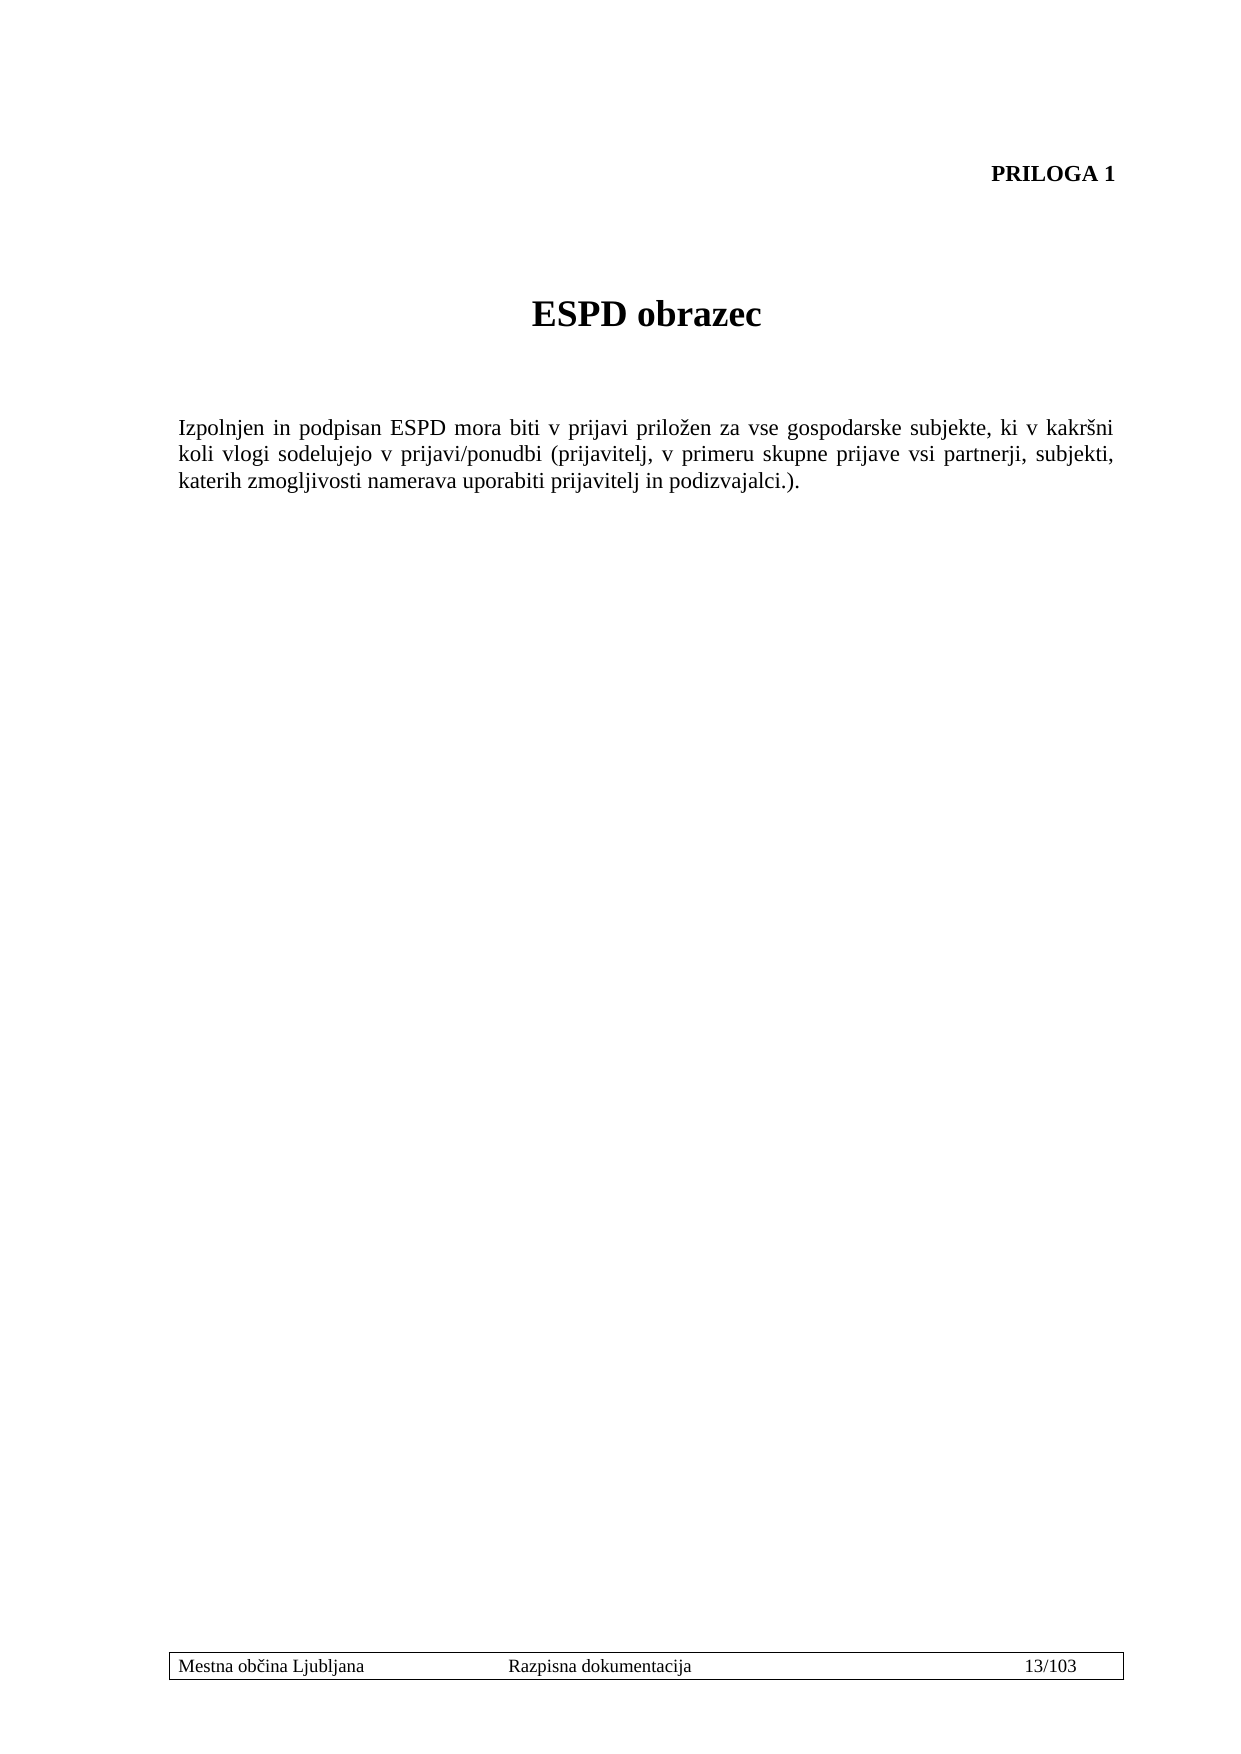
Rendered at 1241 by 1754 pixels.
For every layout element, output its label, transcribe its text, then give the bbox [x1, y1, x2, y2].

text Izpolnjen in podpisan ESPD mora biti v prijavi priložen za vse gospodarske subjekte, ki v kakršni koli vlogi sodelujejo v prijavi/ponudbi (prijavitelj, v primeru skupne prijave vsi partnerji, subjekti, katerih zmogljivosti namerava uporabiti prijavitelj in podizvajalci.). [178, 414, 1115, 493]
text ESPD obrazec [178, 292, 1115, 335]
text PRILOGA 1 [66, 160, 1115, 186]
